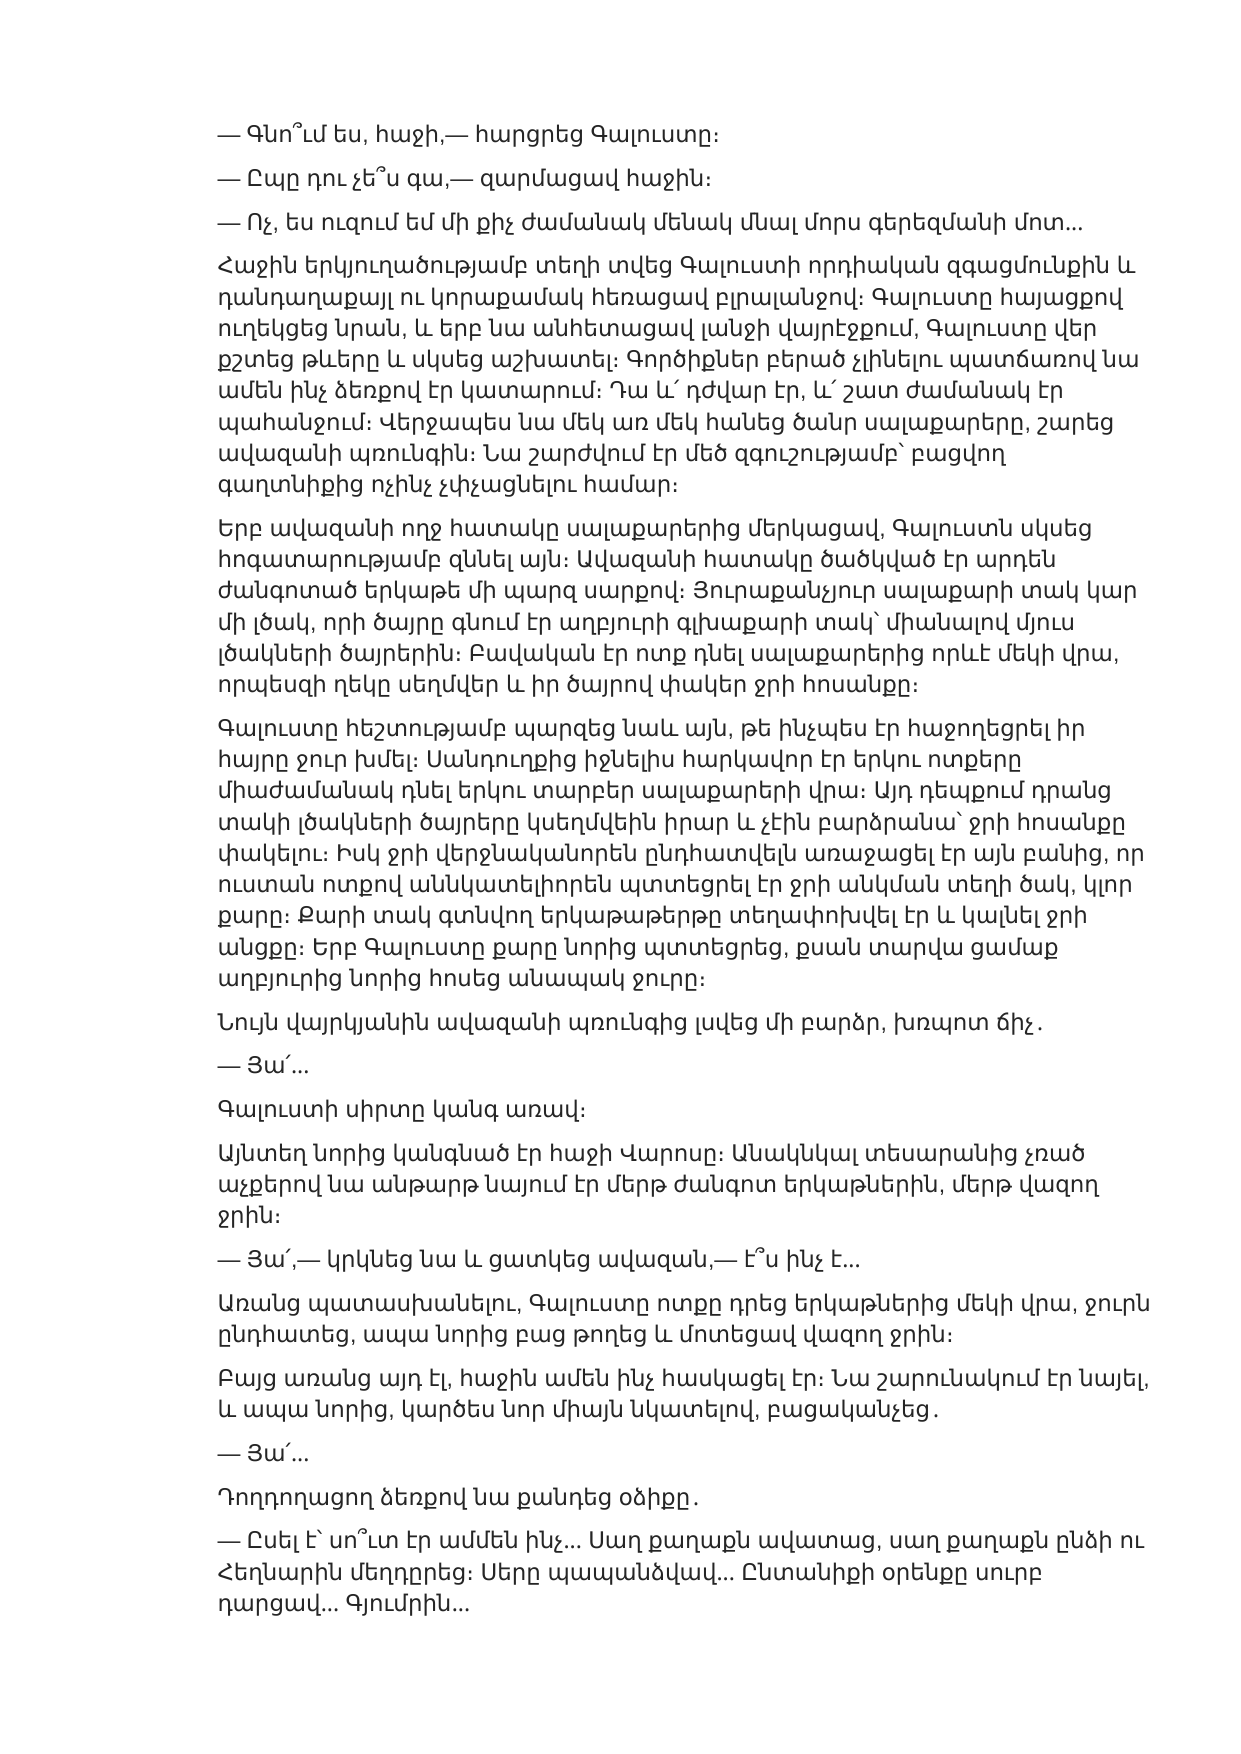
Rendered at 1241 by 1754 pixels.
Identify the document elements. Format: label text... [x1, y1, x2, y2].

text Երբ ավազանի ողջ հատակը սալաքարերից մերկացավ, Գալուստն սկսեց հոգատարությամբ զննել այն։ Ավազանի հատակը ծածկված էր արդեն ժանգոտած երկաթե մի պարզ սարքով։ Յուրաքանչյուր սալաքարի տակ կար մի լծակ, որի ծայրը գնում էր աղբյուրի գլխաքարի տակ՝ միանալով մյուս լծակների ծայրերին։ Բավական էր ոտք դնել սալաքարերից որևէ մեկի վրա, որպեսզի ղեկը սեղմվեր և իր ծայրով փակեր ջրի հոսանքը։ [217, 512, 1152, 699]
text Գալուստի սիրտը կանգ առավ։ [217, 1093, 1152, 1124]
text ― Ըսել է՝ սո՞ւտ էր ամմեն ինչ... Սաղ քաղաքն ավատաց, սաղ քաղաքն ընձի ու Հեղնարին մեղդըրեց։ Սերը պապանձվավ... Ընտանիքի օրենքը սուրբ դարցավ... Գյումրին... [217, 1524, 1152, 1618]
text ― Յա՛... [217, 1049, 1152, 1081]
text ― Գնո՞ւմ ես, հաջի,— հարցրեց Գալուստը։ [217, 118, 1152, 149]
text ― Ոչ, ես ուզում եմ մի քիչ ժամանակ մենակ մնալ մորս գերեզմանի մոտ... [217, 206, 1152, 237]
text ― Յա՛,— կրկնեց նա և ցատկեց ավազան,— է՞ս ինչ է... [217, 1243, 1152, 1274]
text Նույն վայրկյանին ավազանի պռունգից լսվեց մի բարձր, խռպոտ ճիչ․ [217, 1006, 1152, 1037]
text Բայց առանց այդ էլ, հաջին ամեն ինչ հասկացել էր։ Նա շարունակում էր նայել, և ապա նորից, կարծես նոր միայն նկատելով, բացականչեց․ [217, 1362, 1152, 1424]
text Առանց պատասխանելու, Գալուստը ոտքը դրեց երկաթներից մեկի վրա, ջուրն ընդհատեց, ապա նորից բաց թողեց և մոտեցավ վազող ջրին։ [217, 1287, 1152, 1349]
text Այնտեղ նորից կանգնած էր հաջի Վարոսը։ Անակնկալ տեսարանից չռած աչքերով նա անթարթ նայում էր մերթ ժանգոտ երկաթներին, մերթ վազող ջրին։ [217, 1137, 1152, 1231]
text Դողդողացող ձեռքով նա քանդեց օձիքը․ [217, 1481, 1152, 1512]
text ― Յա՛... [217, 1437, 1152, 1468]
text Հաջին երկյուղածությամբ տեղի տվեց Գալուստի որդիական զգացմունքին և դանդաղաքայլ ու կորաքամակ հեռացավ բլրալանջով։ Գալուստը հայացքով ուղեկցեց նրան, և երբ նա անհետացավ լանջի վայրէջքում, Գալուստը վեր քշտեց թևերը և սկսեց աշխատել։ Գործիքներ բերած չլինելու պատճառով նա ամեն ինչ ձեռքով էր կատարում։ Դա և՛ դժվար էր, և՛ շատ ժամանակ էր պահանջում։ Վերջապես նա մեկ առ մեկ հանեց ծանր սալաքարերը, շարեց ավազանի պռունգին։ Նա շարժվում էր մեծ զգուշությամբ՝ բացվող գաղտնիքից ոչինչ չփչացնելու համար։ [217, 249, 1152, 499]
text — Ըպը դու չե՞ս գա,— զարմացավ հաջին։ [217, 162, 1152, 193]
text Գալուստը հեշտությամբ պարզեց նաև այն, թե ինչպես էր հաջողեցրել իր հայրը ջուր խմել։ Սանդուղքից իջնելիս հարկավոր էր երկու ոտքերը միաժամանակ դնել երկու տարբեր սալաքարերի վրա։ Այդ դեպքում դրանց տակի լծակների ծայրերը կսեղմվեին իրար և չէին բարձրանա՝ ջրի հոսանքը փակելու։ Իսկ ջրի վերջնականորեն ընդհատվելն առաջացել էր այն բանից, որ ուստան ոտքով աննկատելիորեն պտտեցրել էր ջրի անկման տեղի ծակ, կլոր քարը։ Քարի տակ գտնվող երկաթաթերթը տեղափոխվել էր և կալնել ջրի անցքը։ Երբ Գալուստը քարը նորից պտտեցրեց, քսան տարվա ցամաք աղբյուրից նորից հոսեց անապակ ջուրը։ [217, 712, 1152, 993]
